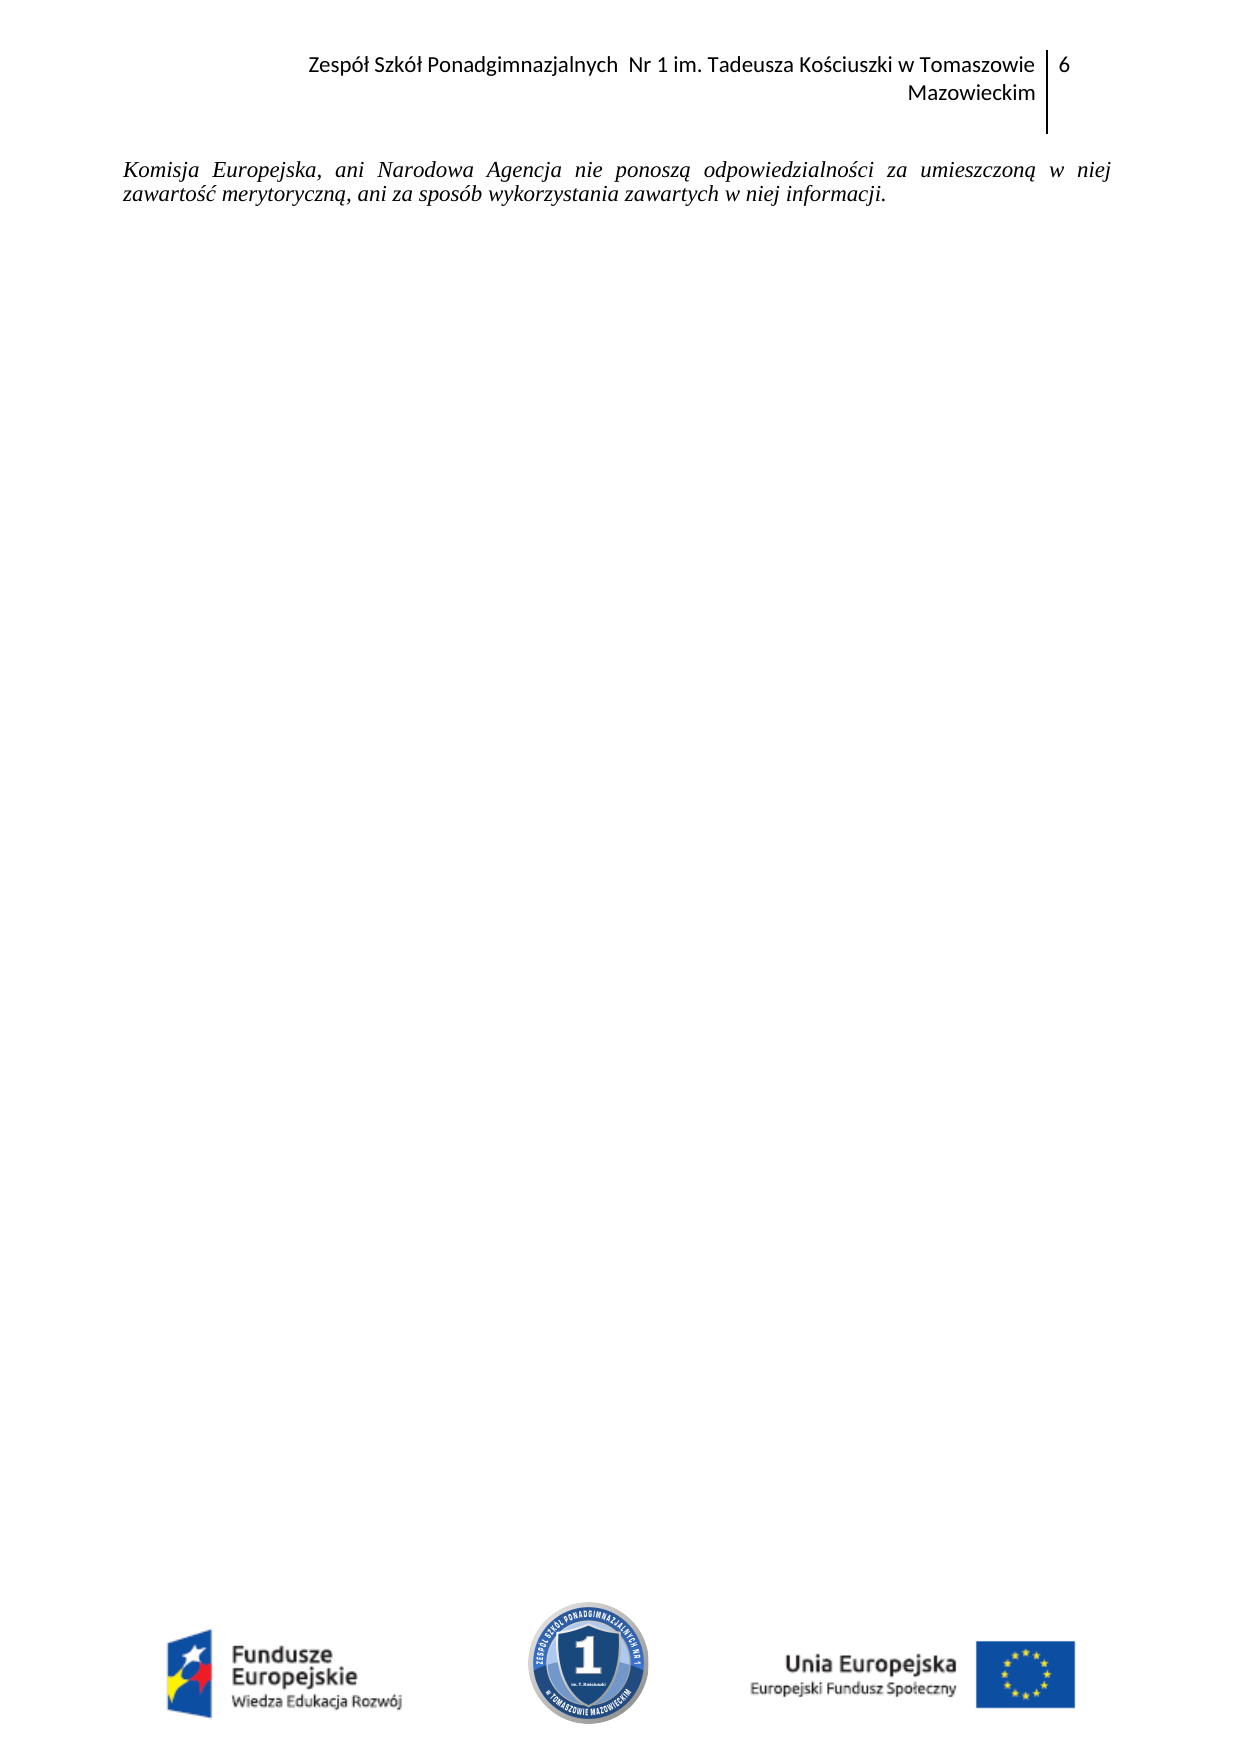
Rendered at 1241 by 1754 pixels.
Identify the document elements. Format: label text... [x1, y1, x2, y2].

picture [162, 1624, 416, 1721]
picture [740, 1632, 1083, 1710]
picture [528, 1602, 649, 1724]
